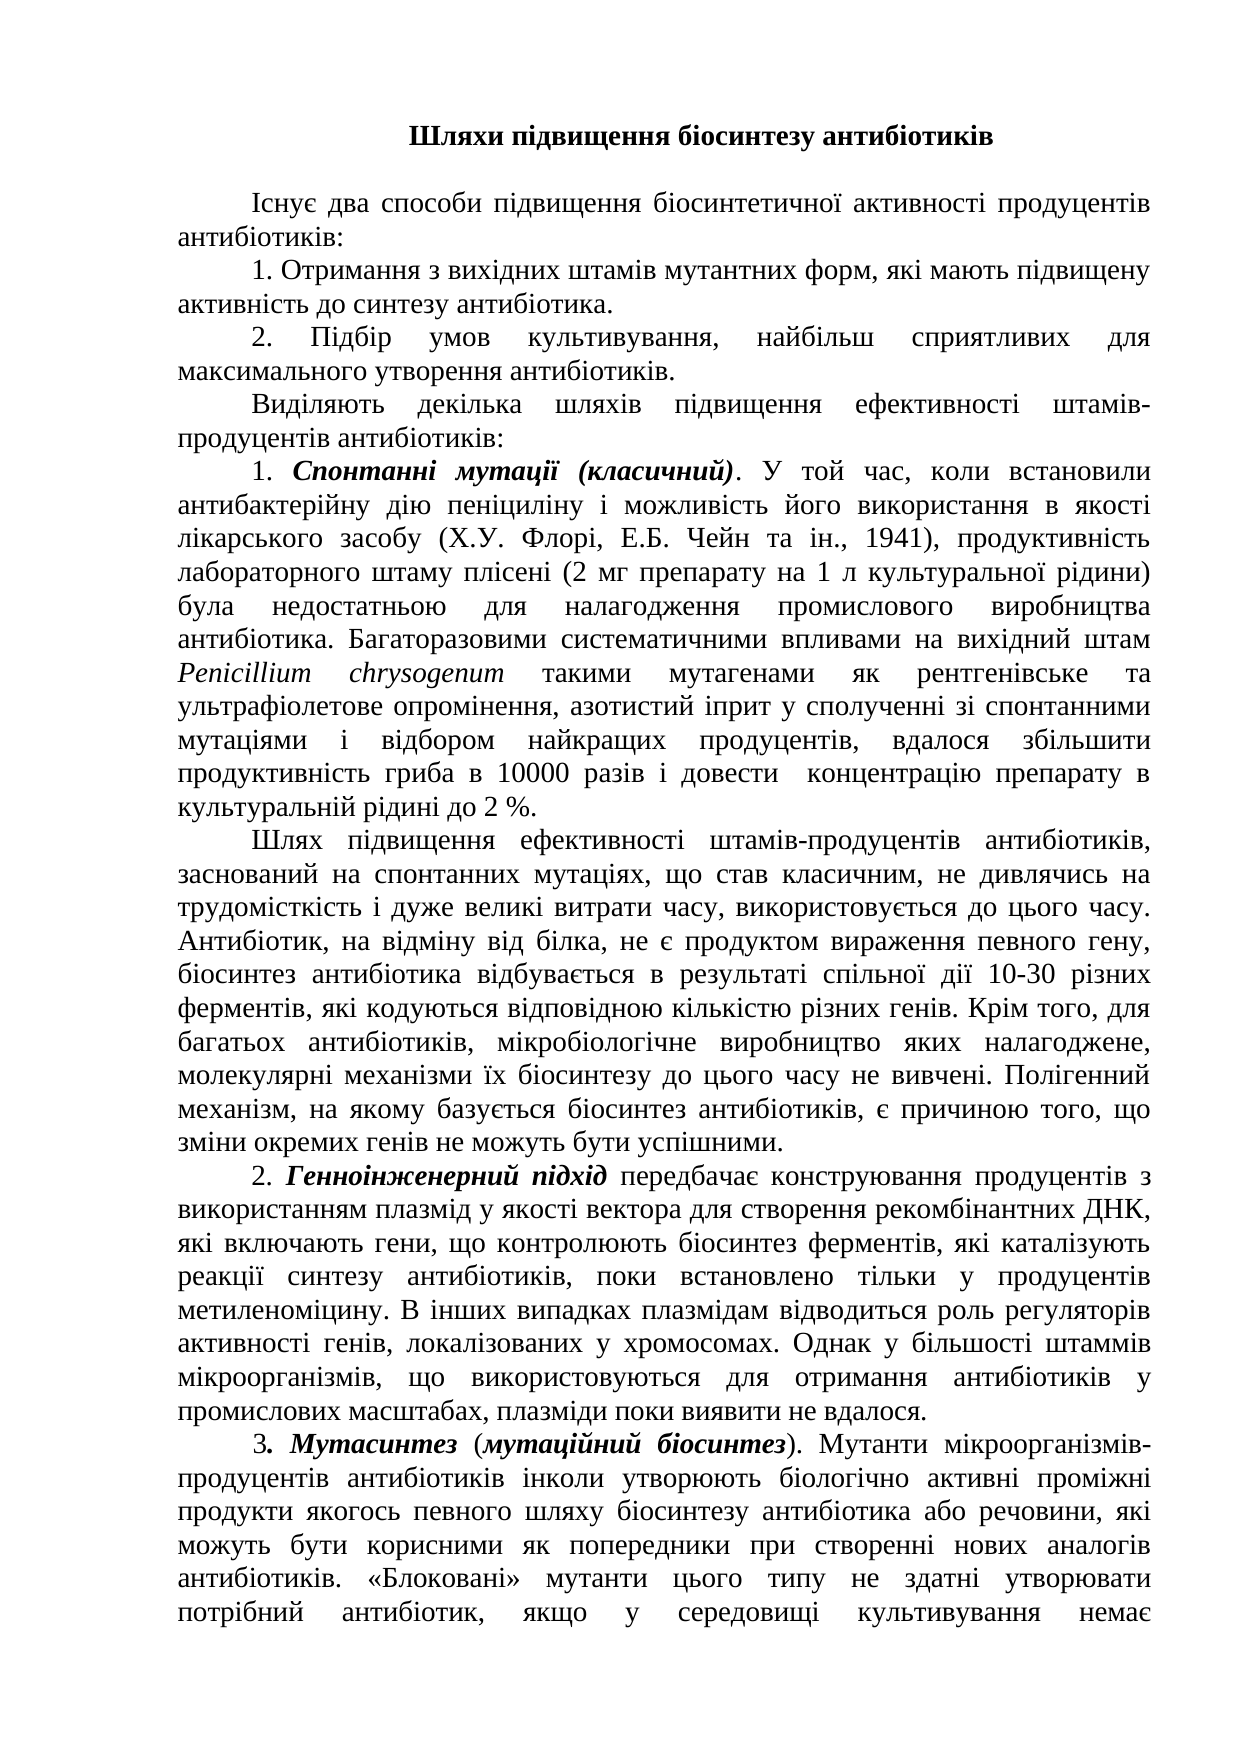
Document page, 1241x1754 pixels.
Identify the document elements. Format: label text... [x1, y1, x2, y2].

text Виділяють декілька шляхів підвищення ефективності штамів-продуцентів антибіотиків: [177, 386, 1152, 453]
text 2. Генноінженерний підхід передбачає конструювання продуцентів з використанням плазмід у якості вектора для створення рекомбінантних ДНК, які включають гени, що контролюють біосинтез ферментів, які каталізують реакції синтезу антибіотиків, поки встановлено тільки у продуцентів метиленоміцину. В інших випадках плазмідам відводиться роль регуляторів активності генів, локалізованих у хромосомах. Однак у більшості штаммів мікроорганізмів, що використовуються для отримання антибіотиків у промислових масштабах, плазміди поки виявити не вдалося. [177, 1158, 1152, 1426]
text Шляхи підвищення біосинтезу антибіотиків [177, 118, 1152, 152]
text 2. Підбір умов культивування, найбільш сприятливих для максимального утворення антибіотиків. [177, 319, 1152, 386]
text 1. Отримання з вихідних штамів мутантних форм, які мають підвищену активність до синтезу антибіотика. [177, 252, 1152, 319]
text Існує два способи підвищення біосинтетичної активності продуцентів антибіотиків: [177, 185, 1152, 252]
text 1. Спонтанні мутації (класичний). У той час, коли встановили антибактерійну дію пеніциліну і можливість його використання в якості лікарського засобу (Х.У. Флорі, Е.Б. Чейн та ін., 1941), продуктивність лабораторного штаму плісені (2 мг препарату на культуральної рідини) була недостатньою для налагодження промислового виробництва антибіотика. Багаторазовими систематичними впливами на вихідний штам Penicillium chrуsogenum такими мутагенами як рентгенівське та ультрафіолетове опромінення, азотистий іприт у сполученні зі спонтанними мутаціями і відбором найкращих продуцентів, вдалося збільшити продуктивність гриба в 10000 разів і довести концентрацію препарату в культуральній рідині до 2 %. [177, 453, 1152, 822]
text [177, 1426, 1152, 1627]
text Шлях підвищення ефективності штамів-продуцентів антибіотиків, заснований на спонтанних мутаціях, що став класичним, не дивлячись на трудомісткість і дуже великі витрати часу, використовується до цього часу. Антибіотик, на відміну від білка, не є продуктом вираження певного гену, біосинтез антибіотика відбувається в результаті спільної дії 10-30 різних ферментів, які кодуються відповідною кількістю різних генів. Крім того, для багатьох антибіотиків, мікробіологічне виробництво яких налагоджене, молекулярні механізми їх біосинтезу до цього часу не вивчені. Полігенний механізм, на якому базується біосинтез антибіотиків, є причиною того, що зміни окремих генів не можуть бути успішними. [177, 822, 1152, 1158]
